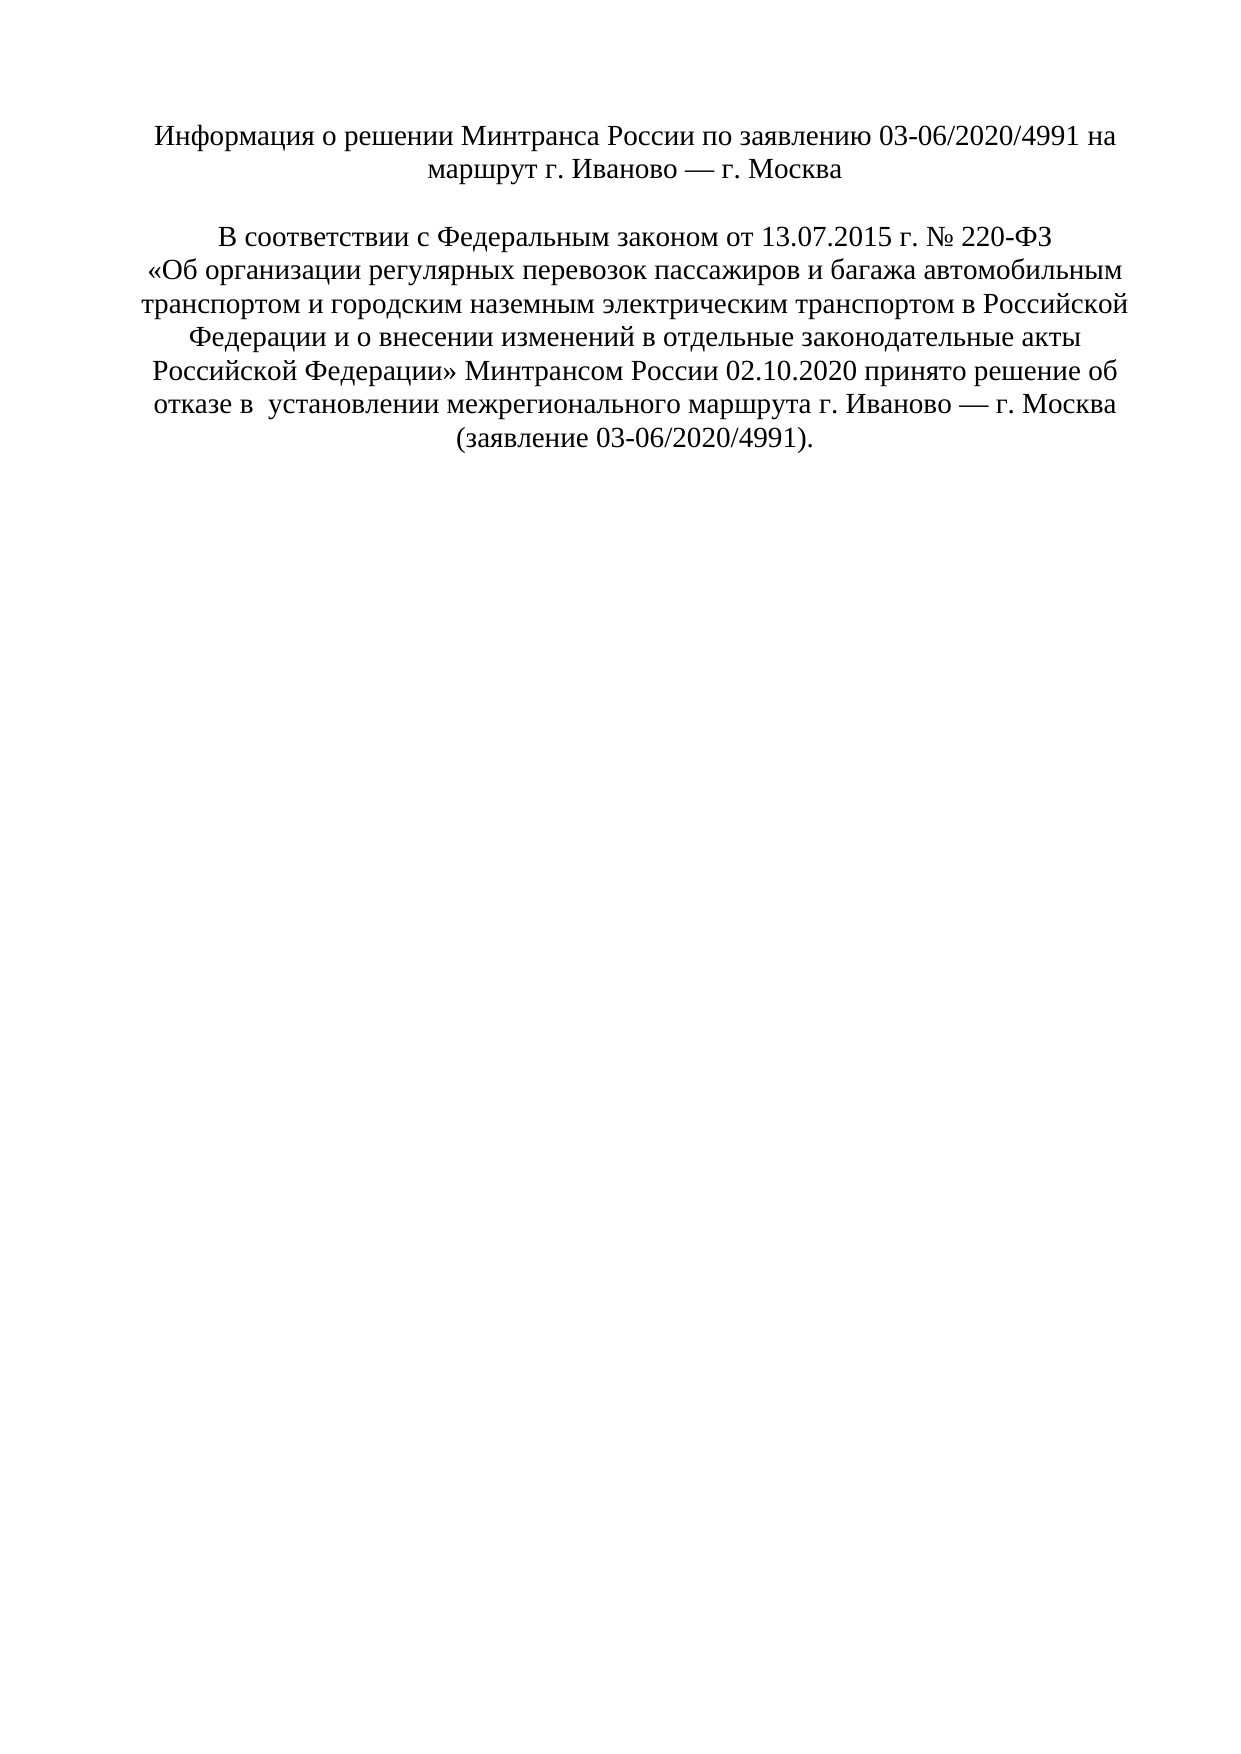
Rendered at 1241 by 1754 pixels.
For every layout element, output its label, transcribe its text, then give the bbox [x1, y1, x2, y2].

text Информация о решении Минтранса России по заявлению 03-06/2020/4991 на маршрут г. Иваново — г. Москва [118, 118, 1152, 185]
text В соответствии с Федеральным законом от 13.07.2015 г. № 220-ФЗ «Об организации регулярных перевозок пассажиров и багажа автомобильным транспортом и городским наземным электрическим транспортом в Российской Федерации и о внесении изменений в отдельные законодательные акты Российской Федерации» Минтрансом России 02.10.2020 принято решение об отказе в установлении межрегионального маршрута г. Иваново — г. Москва (заявление 03-06/2020/4991). [118, 219, 1152, 453]
